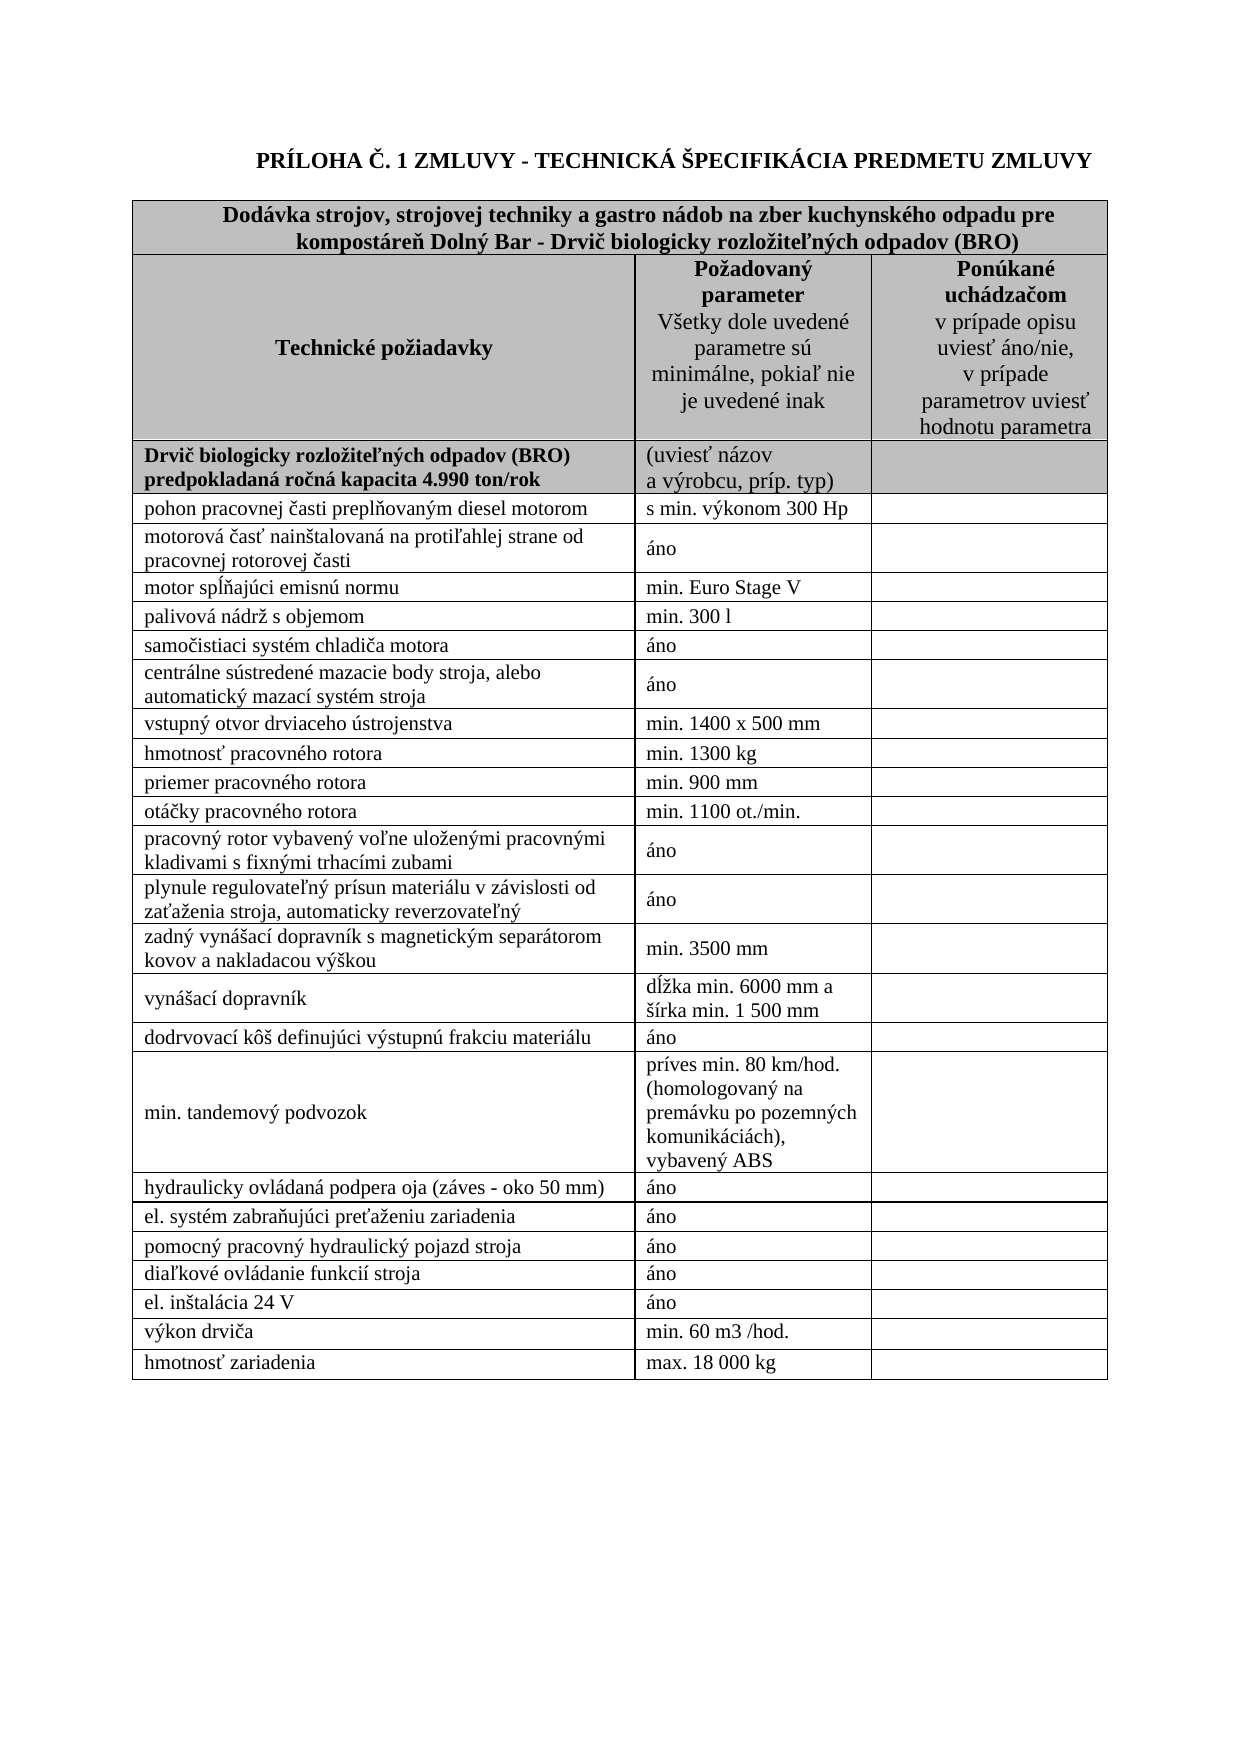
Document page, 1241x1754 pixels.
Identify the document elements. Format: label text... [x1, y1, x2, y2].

table_cell [872, 573, 1107, 601]
table_cell áno [636, 631, 871, 659]
table_cell príves min. 80 km/hod. (homologovaný na premávku po pozemných komunikáciách), vybavený ABS [636, 1052, 871, 1172]
table_cell vstupný otvor drviaceho ústrojenstva [133, 709, 634, 737]
table_cell Požadovaný parameter Všetky dole uvedené parametre sú minimálne, pokiaľ nie je uvedené inak [636, 255, 871, 439]
table_cell diaľkové ovládanie funkcií stroja [133, 1261, 634, 1289]
table_cell áno [636, 1173, 871, 1201]
table_cell min. 1400 x 500 mm [636, 709, 871, 737]
table_cell otáčky pracovného rotora [133, 797, 634, 825]
table_cell [872, 768, 1107, 796]
table_cell vynášací dopravník [133, 974, 634, 1022]
table_cell [872, 1232, 1107, 1260]
table_cell pohon pracovnej časti preplňovaným diesel motorom [133, 494, 634, 522]
table_cell [872, 660, 1107, 708]
table_cell el. inštalácia 24 V [133, 1290, 634, 1318]
table_cell [872, 1173, 1107, 1201]
table_cell hydraulicky ovládaná podpera oja (záves - oko 50 mm) [133, 1173, 634, 1201]
table_cell áno [636, 524, 871, 572]
table_cell min. 300 l [636, 602, 871, 630]
table_cell áno [636, 1023, 871, 1051]
table_cell min. 1100 ot./min. [636, 797, 871, 825]
table_cell [872, 1350, 1107, 1378]
table_cell [872, 739, 1107, 767]
table_cell dodrvovací kôš definujúci výstupnú frakciu materiálu [133, 1023, 634, 1051]
table_cell áno [636, 660, 871, 708]
table_cell [872, 974, 1107, 1022]
table_cell [872, 1261, 1107, 1289]
table_cell motorová časť nainštalovaná na protiľahlej strane od pracovnej rotorovej časti [133, 524, 634, 572]
table_cell [872, 924, 1107, 972]
table_cell pracovný rotor vybavený voľne uloženými pracovnými kladivami s fixnými trhacími zubami [133, 826, 634, 874]
table_cell plynule regulovateľný prísun materiálu v závislosti od zaťaženia stroja, automaticky reverzovateľný [133, 875, 634, 923]
table_cell min. 1300 kg [636, 739, 871, 767]
table_cell [872, 494, 1107, 522]
table_cell hmotnosť zariadenia [133, 1350, 634, 1378]
table_cell výkon drviča [133, 1319, 634, 1349]
table_cell zadný vynášací dopravník s magnetickým separátorom kovov a nakladacou výškou [133, 924, 634, 972]
table_cell [872, 631, 1107, 659]
table_cell áno [636, 826, 871, 874]
table_cell áno [636, 1232, 871, 1260]
table_cell [872, 797, 1107, 825]
table_cell [872, 1319, 1107, 1349]
text Príloha č. 1 zmluvy - Technická špecifikácia predmetu zmluvy [148, 148, 1093, 174]
table_cell [872, 1052, 1107, 1172]
table_cell [872, 709, 1107, 737]
table_cell áno [636, 1290, 871, 1318]
table_cell max. 18 000 kg [636, 1350, 871, 1378]
table_cell [872, 441, 1107, 493]
table_cell el. systém zabraňujúci preťaženiu zariadenia [133, 1203, 634, 1231]
table_cell centrálne sústredené mazacie body stroja, alebo automatický mazací systém stroja [133, 660, 634, 708]
table_cell (uviesť názov a výrobcu, príp. typ) [636, 441, 871, 493]
table_cell min. 60 m3 /hod. [636, 1319, 871, 1349]
table_cell palivová nádrž s objemom [133, 602, 634, 630]
table_cell [872, 1023, 1107, 1051]
table_cell áno [636, 875, 871, 923]
table_cell priemer pracovného rotora [133, 768, 634, 796]
table_cell hmotnosť pracovného rotora [133, 739, 634, 767]
table_cell áno [636, 1203, 871, 1231]
table_cell [872, 524, 1107, 572]
table_cell áno [636, 1261, 871, 1289]
table_cell dĺžka min. 6000 mm a šírka min. 1 500 mm [636, 974, 871, 1022]
table_cell min. 3500 mm [636, 924, 871, 972]
table_cell motor spĺňajúci emisnú normu [133, 573, 634, 601]
table_cell min. Euro Stage V [636, 573, 871, 601]
table_cell s min. výkonom 300 Hp [636, 494, 871, 522]
table_header Dodávka strojov, strojovej techniky a gastro nádob na zber kuchynského odpadu pre kompostáreň Dolný Bar - Drvič biologicky rozložiteľných odpadov (BRO) [133, 201, 1107, 254]
table_cell min. tandemový podvozok [133, 1052, 634, 1172]
table_cell pomocný pracovný hydraulický pojazd stroja [133, 1232, 634, 1260]
table_cell Drvič biologicky rozložiteľných odpadov (BRO) predpokladaná ročná kapacita 4.990 ton/rok [133, 441, 634, 493]
table_cell [872, 875, 1107, 923]
table_cell [872, 1203, 1107, 1231]
table_cell Technické požiadavky [133, 255, 634, 439]
table_cell [872, 826, 1107, 874]
table_cell samočistiaci systém chladiča motora [133, 631, 634, 659]
table_cell [872, 1290, 1107, 1318]
table_cell min. 900 mm [636, 768, 871, 796]
table_cell [872, 602, 1107, 630]
table_cell Ponúkané uchádzačom v prípade opisu uviesť áno/nie, v prípade parametrov uviesť hodnotu parametra [872, 255, 1107, 439]
